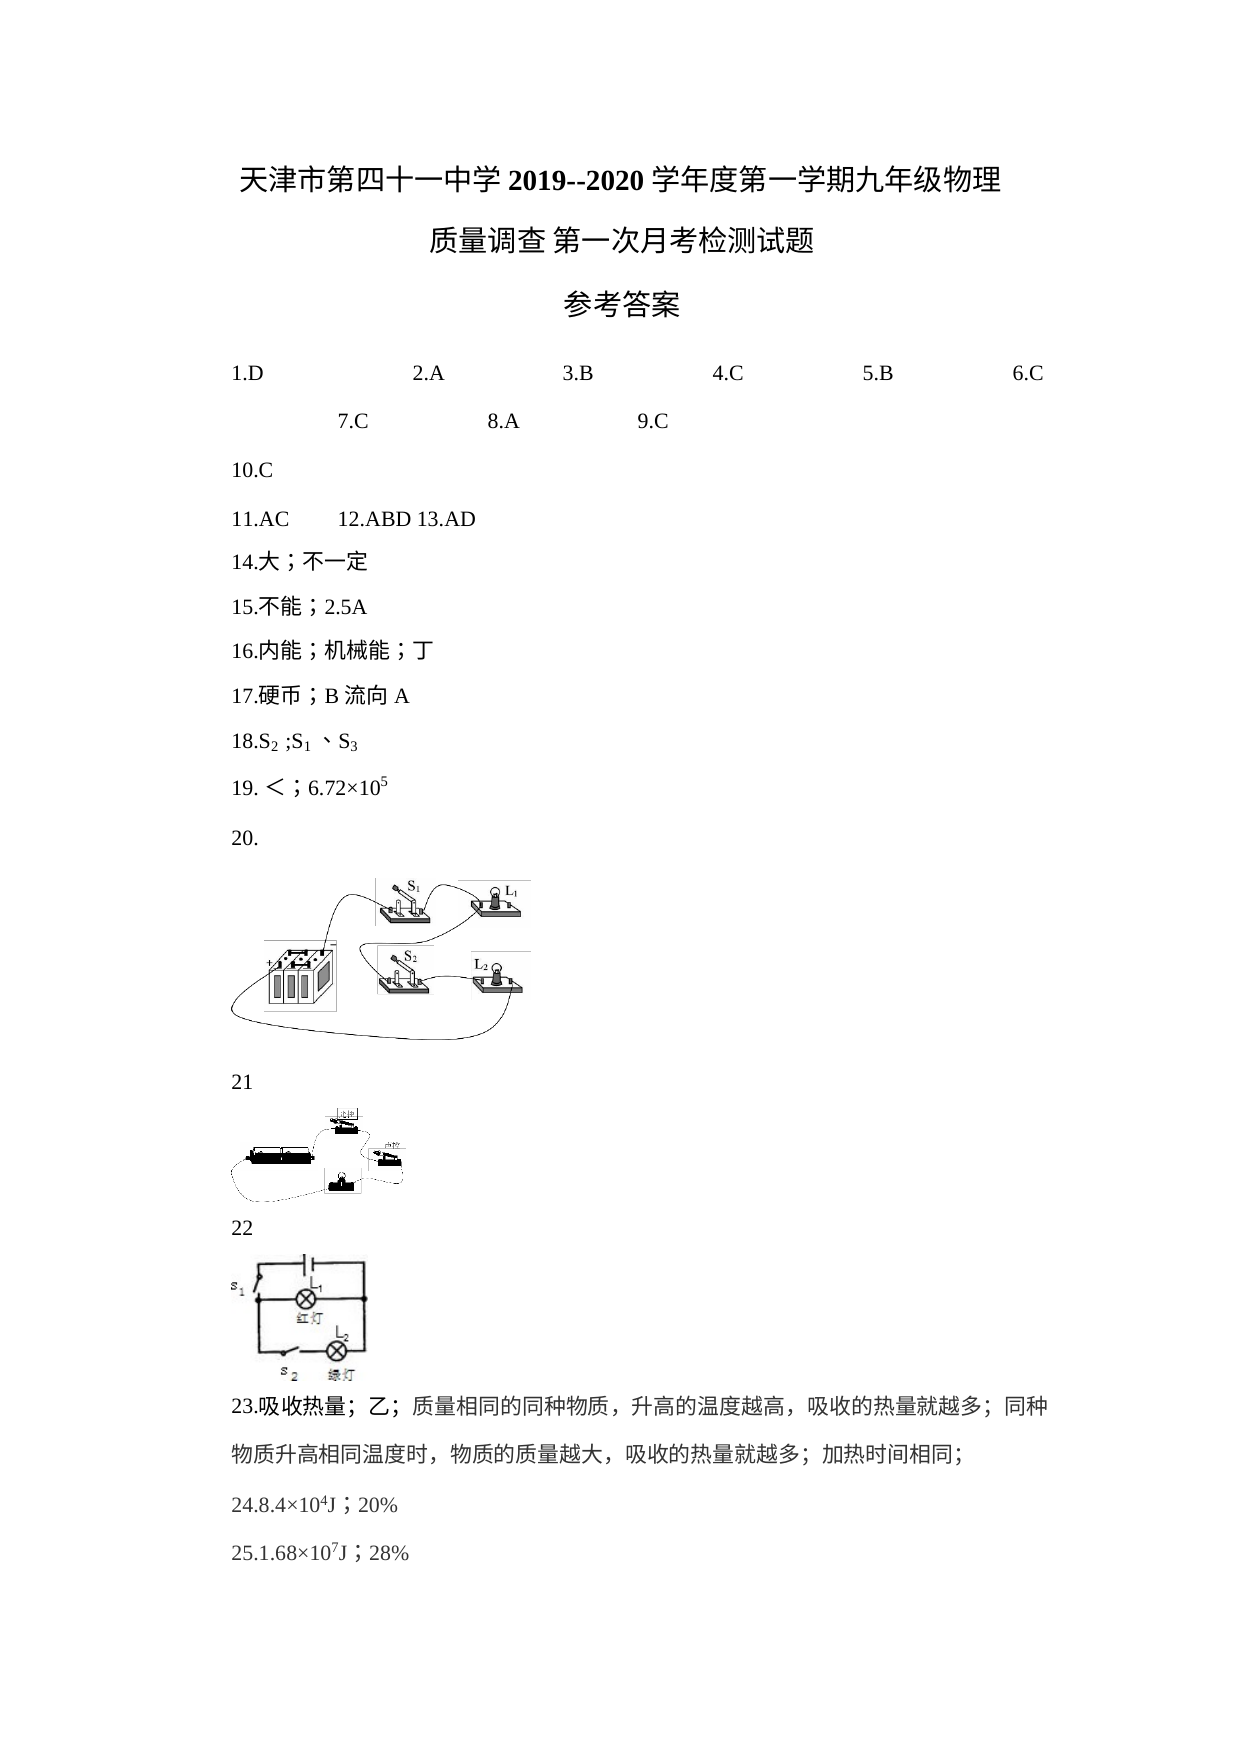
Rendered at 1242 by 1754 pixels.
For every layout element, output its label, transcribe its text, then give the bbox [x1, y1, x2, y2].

text 16.内能；机械能；丁 [231, 636, 1069, 665]
text 天津市第四十一中学 2019--2020 学年度第一学期九年级物理 [239, 156, 1069, 197]
text 20. [231, 825, 1069, 850]
text 24.8.4×104J；20% [231, 1487, 1069, 1517]
text 11.AC 12.ABD 13.AD [231, 506, 1069, 531]
text 15.不能；2.5A [231, 591, 1069, 621]
text 物质升高相同温度时，物质的质量越大，吸收的热量就越多；加热时间相同； [231, 1438, 1069, 1467]
text 19. ＜；6.72×105 [231, 772, 1069, 802]
picture [231, 1106, 406, 1202]
text 1.D 2.A 3.B 4.C 5.B 6.C [231, 360, 1069, 385]
text 质量调查 第一次月考检测试题参考答案 [427, 217, 817, 323]
text 17.硬币；B 流向 A [231, 680, 1069, 710]
text 7.C 8.A 9.C [337, 408, 1069, 434]
text 22 [231, 1215, 1069, 1240]
text 21 [231, 1069, 1069, 1094]
picture [231, 878, 531, 1040]
text 18.S2 ;S1 、S3 [231, 725, 1069, 757]
picture [231, 1254, 368, 1381]
text 25.1.68×107J；28% [231, 1536, 1069, 1566]
text 23.吸收热量；乙；质量相同的同种物质，升高的温度越高，吸收的热量就越多；同种 [231, 1386, 1069, 1419]
text 10.C [231, 457, 1069, 483]
text 14.大；不一定 [231, 546, 1069, 576]
